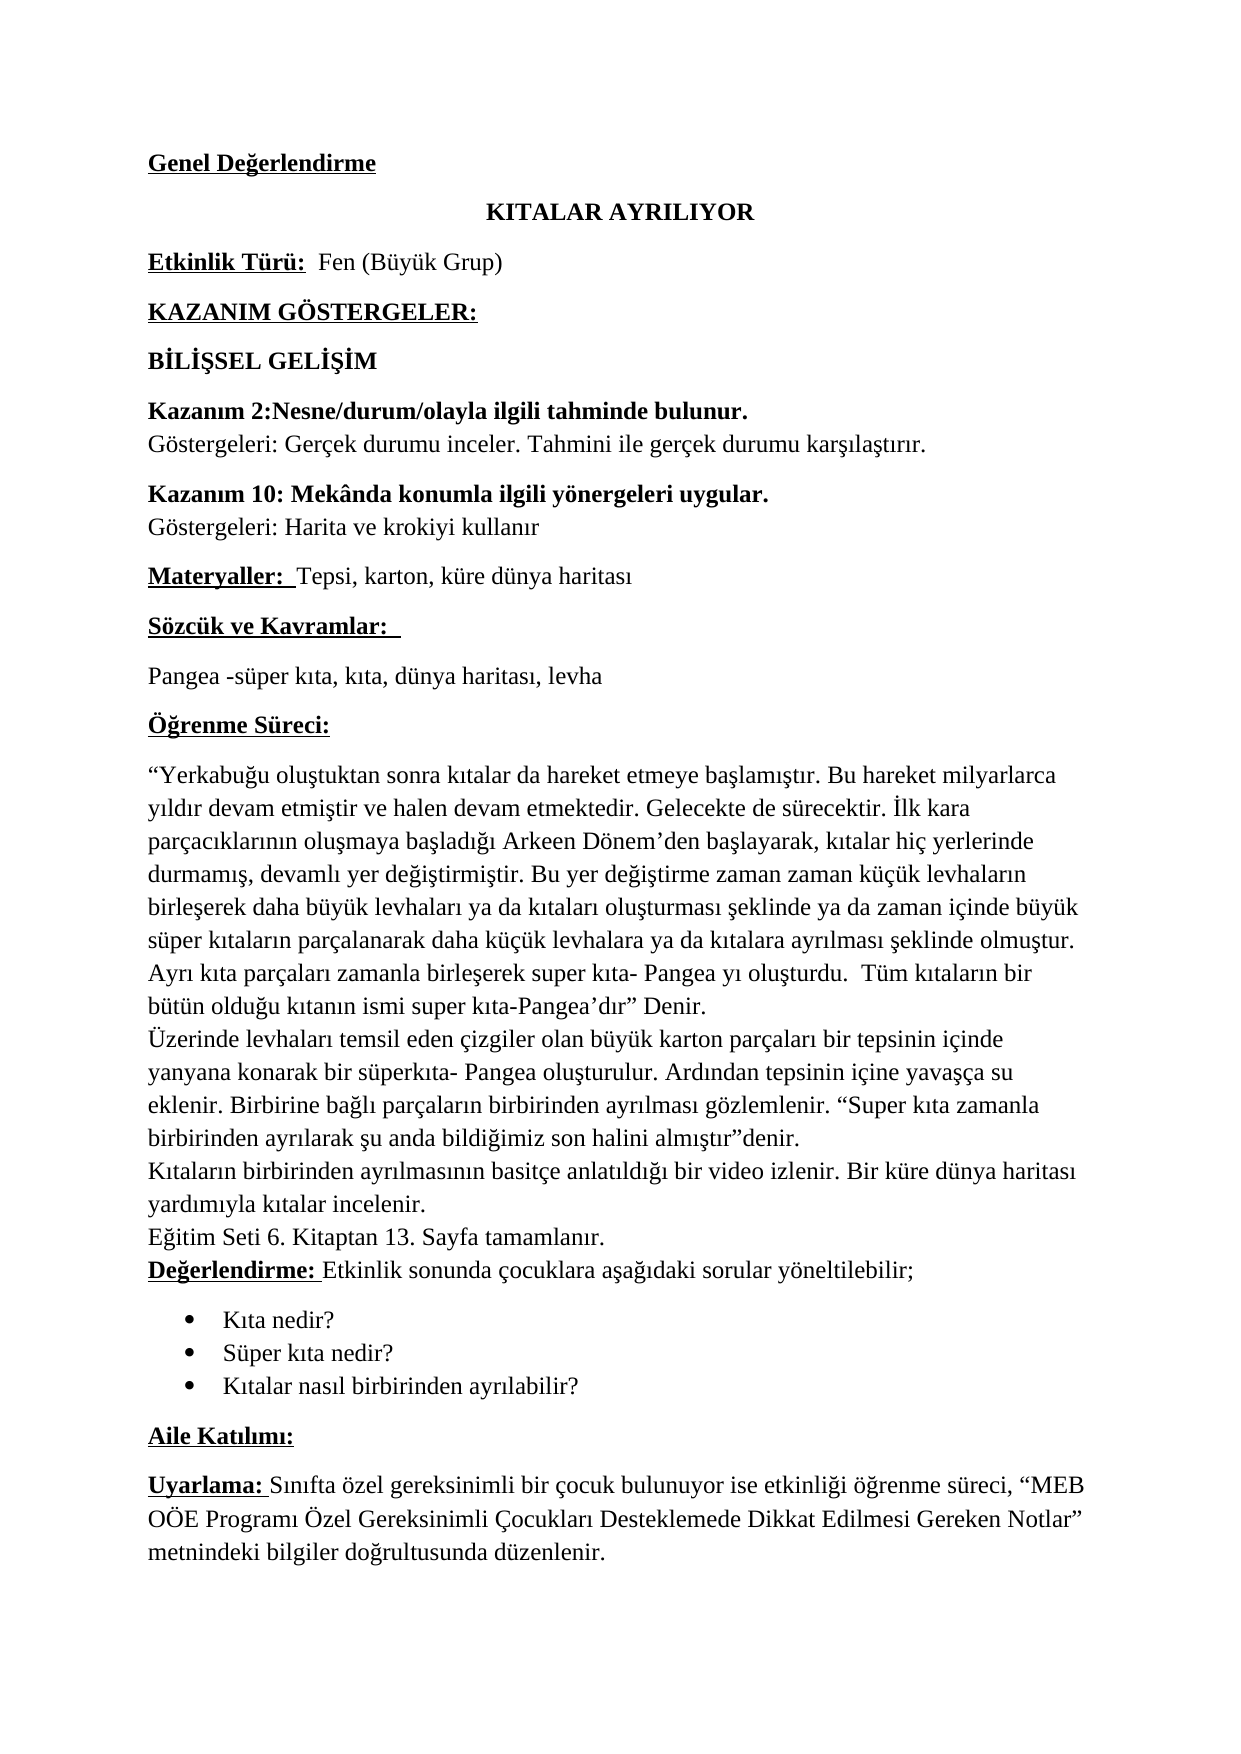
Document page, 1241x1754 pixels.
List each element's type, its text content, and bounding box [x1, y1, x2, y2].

text Sözcük ve Kavramlar: [148, 611, 1093, 640]
list Süper kıta nedir? [185, 1338, 1093, 1367]
list Kıtalar nasıl birbirinden ayrılabilir? [185, 1371, 1093, 1400]
text Kazanım 2:Nesne/durum/olayla ilgili tahminde bulunur. Göstergeleri: Gerçek durumu inceler. Tahmini ile gerçek durumu karşılaştırır. [148, 396, 1093, 458]
text Kazanım 10: Mekânda konumla ilgili yönergeleri uygular. Göstergeleri: Harita ve krokiyi kullanır [148, 479, 1093, 541]
text BİLİŞSEL GELİŞİM [148, 346, 1093, 375]
text KITALAR AYRILIYOR [148, 197, 1093, 226]
text Öğrenme Süreci: [148, 711, 1093, 739]
text Genel Değerlendirme [148, 148, 1093, 176]
text Aile Katılımı: [148, 1421, 1093, 1450]
list Kıta nedir? [185, 1305, 1093, 1334]
text Değerlendirme: Etkinlik sonunda çocuklara aşağıdaki sorular yöneltilebilir; [148, 1256, 1093, 1284]
text Üzerinde levhaları temsil eden çizgiler olan büyük karton parçaları bir tepsinin içinde yanyana konarak bir süperkıta- Pangea oluşturulur. Ardından tepsinin içine yavaşça su eklenir. Birbirine bağlı parçaların birbirinden ayrılması gözlemlenir. “Super kıta zamanla birbirinden ayrılarak şu anda bildiğimiz son halini almıştır”denir. [148, 1024, 1093, 1152]
text Etkinlik Türü: Fen (Büyük Grup) [148, 247, 1093, 276]
text “Yerkabuğu oluştuktan sonra kıtalar da hareket etmeye başlamıştır. Bu hareket milyarlarca yıldır devam etmiştir ve halen devam etmektedir. Gelecekte de sürecektir. İlk kara parçacıklarının oluşmaya başladığı Arkeen Dönem’den başlayarak, kıtalar hiç yerlerinde durmamış, devamlı yer değiştirmiştir. Bu yer değiştirme zaman zaman küçük levhaların birleşerek daha büyük levhaları ya da kıtaları oluşturması şeklinde ya da zaman içinde büyük süper kıtaların parçalanarak daha küçük levhalara ya da kıtalara ayrılması şeklinde olmuştur. Ayrı kıta parçaları zamanla birleşerek super kıta- Pangea yı oluşturdu. Tüm kıtaların bir bütün olduğu kıtanın ismi super kıta-Pangea’dır” Denir. [148, 760, 1093, 1020]
text Materyaller: Tepsi, karton, küre dünya haritası [148, 561, 1093, 590]
text Pangea -süper kıta, kıta, dünya haritası, levha [148, 661, 1093, 689]
text Uyarlama: Sınıfta özel gereksinimli bir çocuk bulunuyor ise etkinliği öğrenme süreci, “MEB OÖE Programı Özel Gereksinimli Çocukları Desteklemede Dikkat Edilmesi Gereken Notlar” metnindeki bilgiler doğrultusunda düzenlenir. [148, 1471, 1093, 1565]
text Eğitim Seti 6. Kitaptan 13. Sayfa tamamlanır. [148, 1222, 1093, 1251]
text Kıtaların birbirinden ayrılmasının basitçe anlatıldığı bir video izlenir. Bir küre dünya haritası yardımıyla kıtalar incelenir. [148, 1156, 1093, 1218]
text KAZANIM GÖSTERGELER: [148, 297, 1093, 325]
